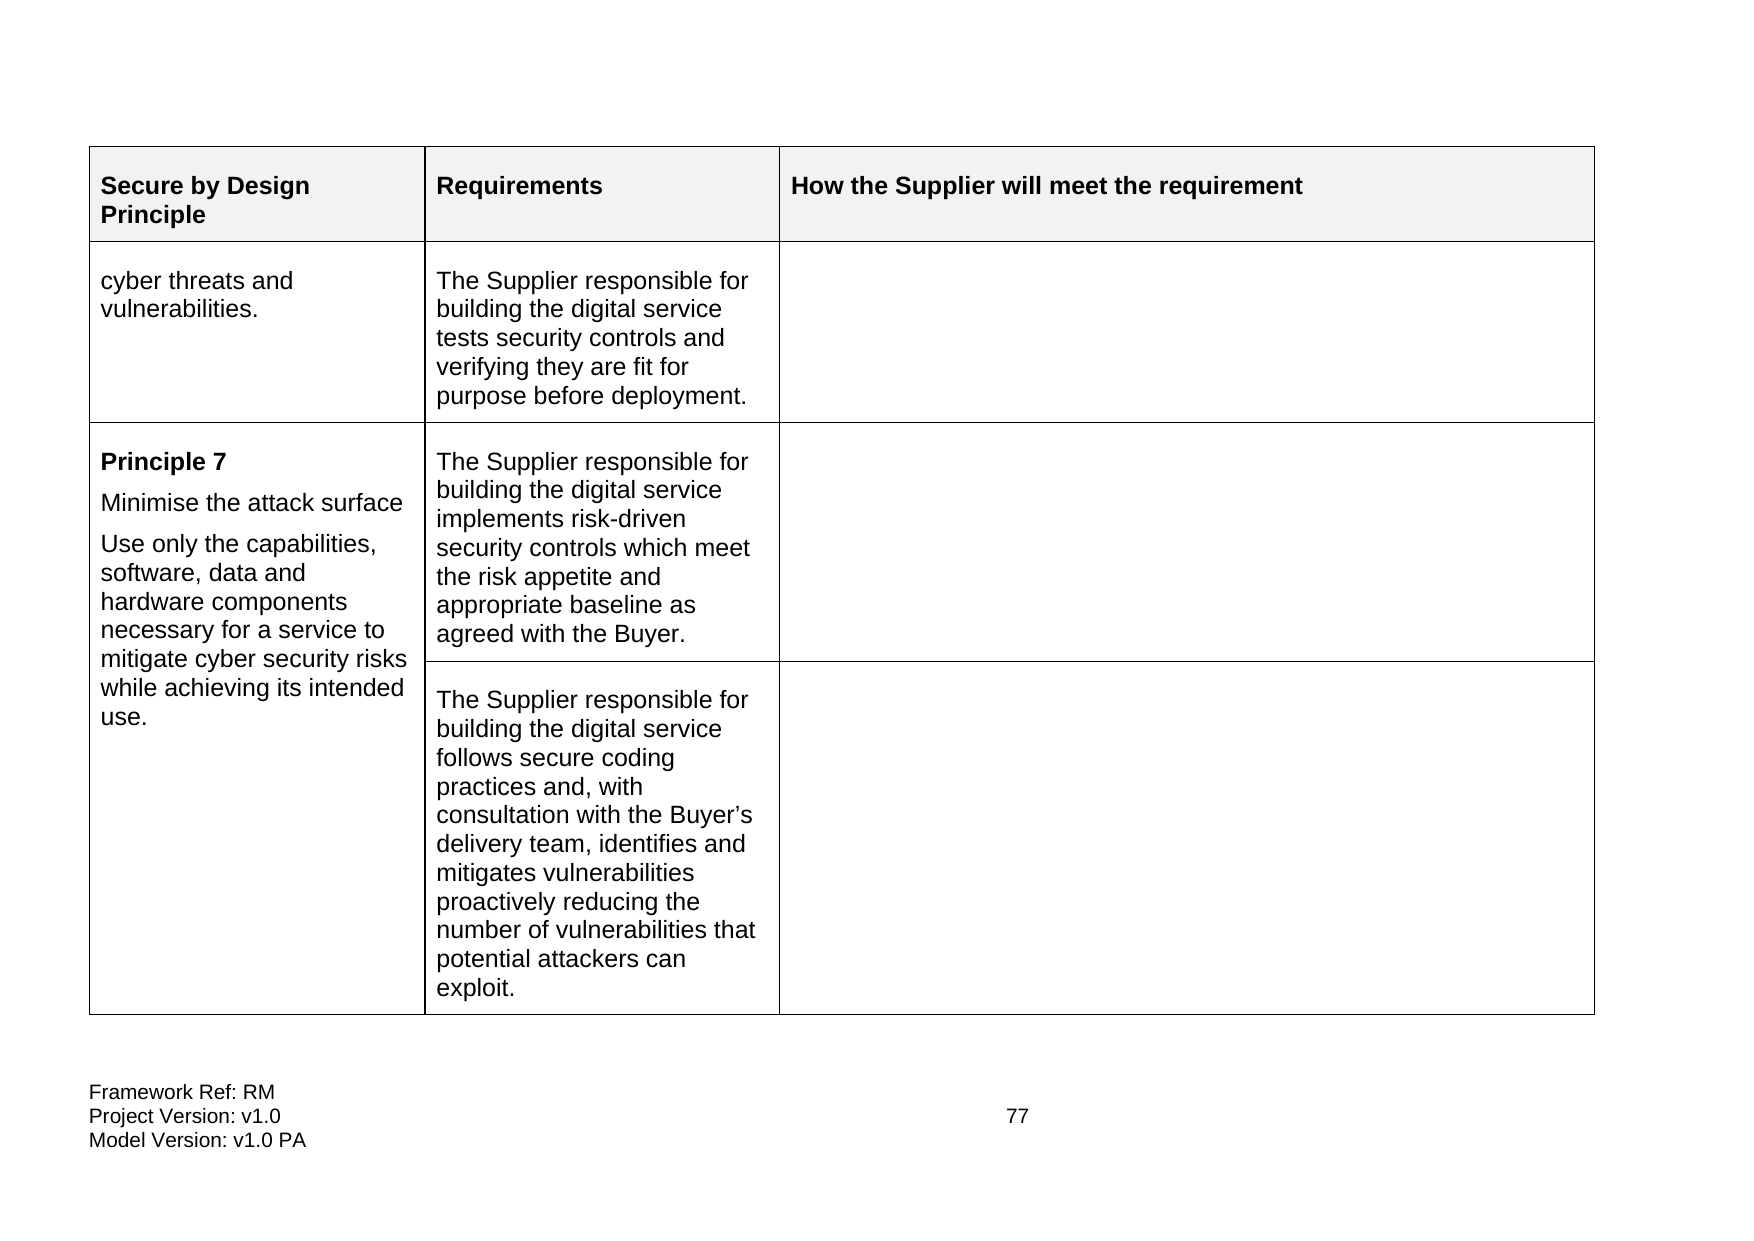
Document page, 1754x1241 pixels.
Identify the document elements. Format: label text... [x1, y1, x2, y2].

table_cell [780, 242, 1594, 422]
table_header Secure by Design Principle [90, 147, 424, 241]
table_cell The Supplier responsible for building the digital service implements risk-driven security controls which meet the risk appetite and appropriate baseline as agreed with the Buyer. [426, 423, 779, 661]
table_cell [780, 662, 1594, 1014]
table_cell Principle 7 Minimise the attack surface Use only the capabilities, software, data and hardware components necessary for a service to mitigate cyber security risks while achieving its intended use. [90, 423, 424, 1014]
table_header How the Supplier will meet the requirement [780, 147, 1594, 241]
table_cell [90, 242, 424, 422]
table_header Requirements [426, 147, 779, 241]
table_cell The Supplier responsible for building the digital service tests security controls and verifying they are fit for purpose before deployment. [426, 242, 779, 422]
table_cell [780, 423, 1594, 661]
table_cell The Supplier responsible for building the digital service follows secure coding practices and, with consultation with the Buyer’s delivery team, identifies and mitigates vulnerabilities proactively reducing the number of vulnerabilities that potential attackers can exploit. [426, 662, 779, 1014]
